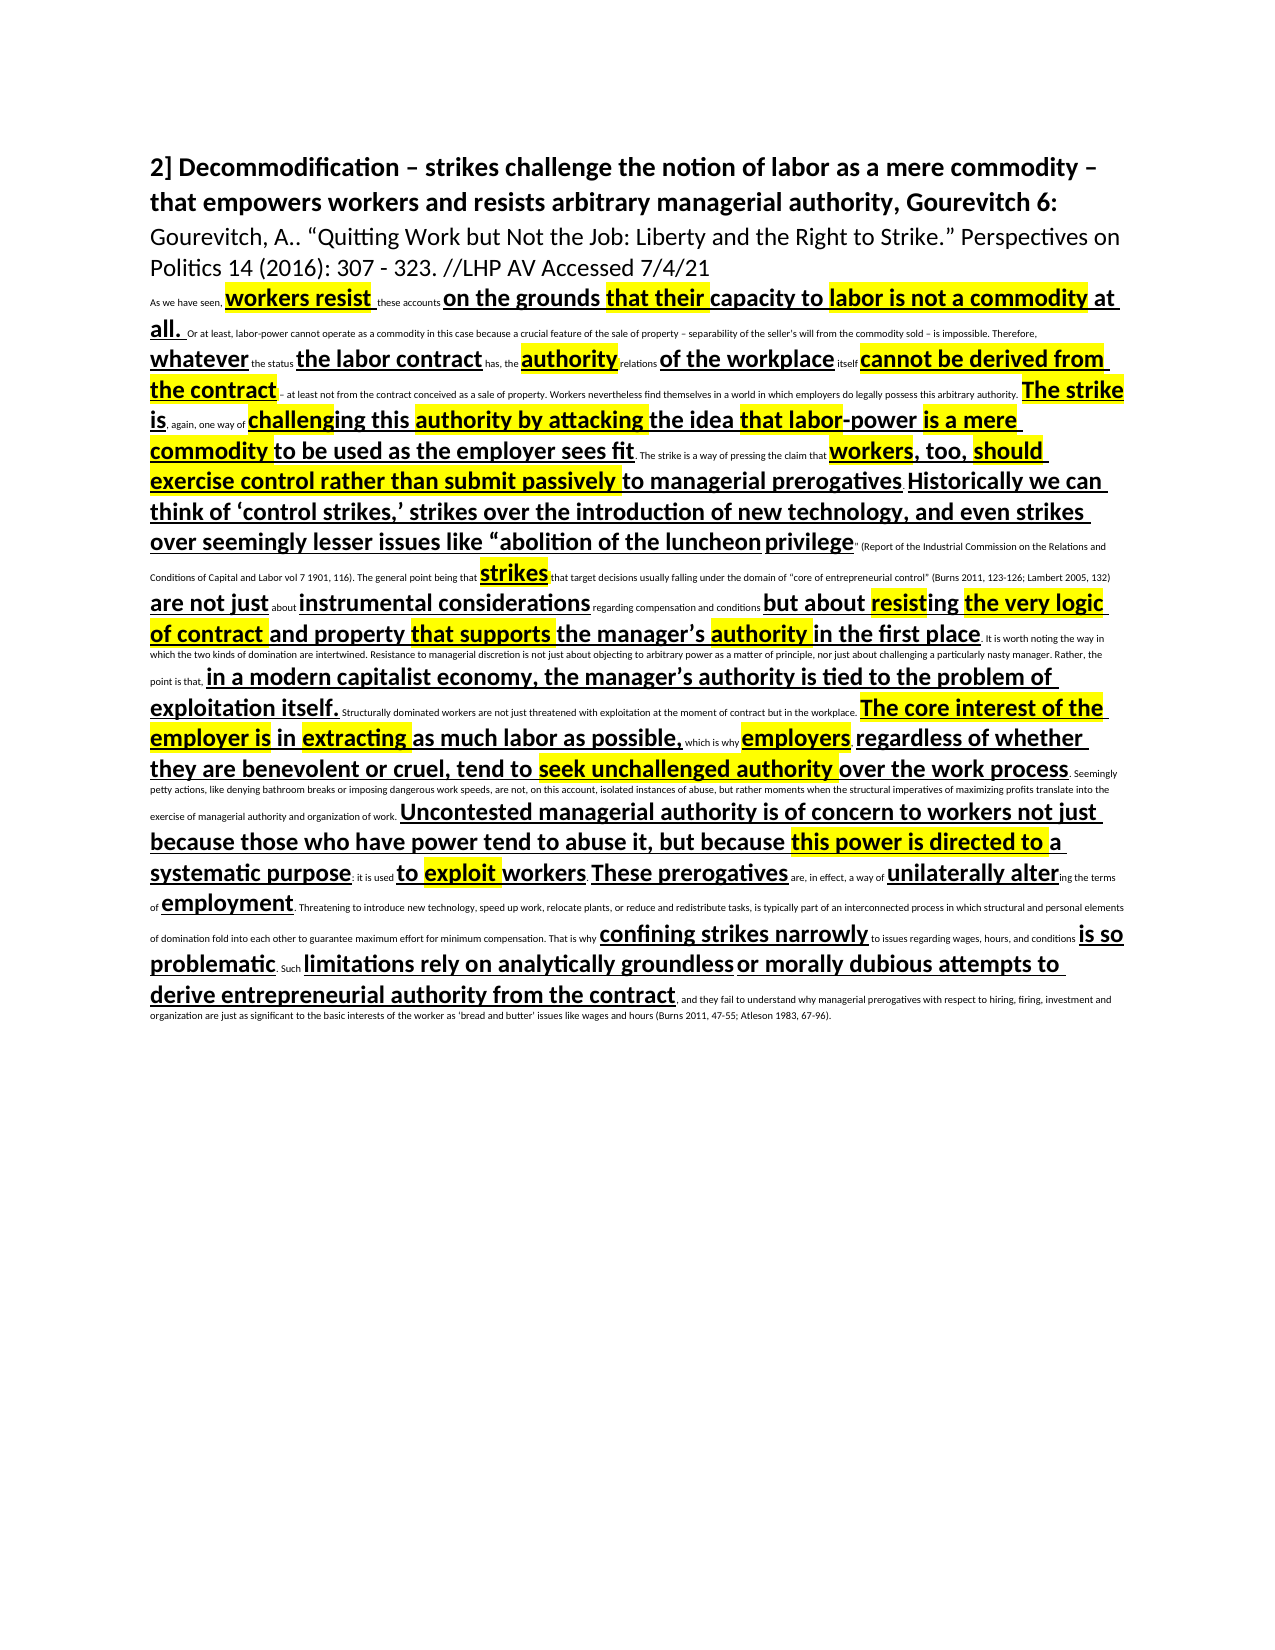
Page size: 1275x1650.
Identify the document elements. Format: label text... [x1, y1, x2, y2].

text Gourevitch, A.. “Quitting Work but Not the Job: Liberty and the Right to Strike.” Perspectives on Politics 14 (2016): 307 - 323. //LHP AV Accessed 7/4/21 [150, 221, 1125, 282]
text As we have seen, workers resist these accounts on the grounds that their capacity to labor is not a commodity at all. Or at least, labor-power cannot operate as a commodity in this case because a crucial feature of the sale of property – separability of the seller’s will from the commodity sold – is impossible. Therefore, whatever the status the labor contract has, the authority relations of the workplace itself cannot be derived from the contract – at least not from the contract conceived as a sale of property. Workers nevertheless find themselves in a world in which employers do legally possess this arbitrary authority. The strike is, again, one way of challenging this authority by attacking the idea that labor-power is a mere commodity to be used as the employer sees fit. The strike is a way of pressing the claim that workers, too, should exercise control rather than submit passively to managerial prerogatives. Historically we can think of ‘control strikes,’ strikes over the introduction of new technology, and even strikes over seemingly lesser issues like “abolition of the luncheon privilege” (Report of the Industrial Commission on the Relations and Conditions of Capital and Labor vol 7 1901, 116). The general point being that strikes that target decisions usually falling under the domain of “core of entrepreneurial control” (Burns 2011, 123-126; Lambert 2005, 132) are not just about instrumental considerations regarding compensation and conditions but about resisting the very logic of contract and property that supports the manager’s authority in the first place. It is worth noting the way in which the two kinds of domination are intertwined. Resistance to managerial discretion is not just about objecting to arbitrary power as a matter of principle, nor just about challenging a particularly nasty manager. Rather, the point is that, in a modern capitalist economy, the manager’s authority is tied to the problem of exploitation itself. Structurally dominated workers are not just threatened with exploitation at the moment of contract but in the workplace. The core interest of the employer is in extracting as much labor as possible, which is why employers, regardless of whether they are benevolent or cruel, tend to seek unchallenged authority over the work process. Seemingly petty actions, like denying bathroom breaks or imposing dangerous work speeds, are not, on this account, isolated instances of abuse, but rather moments when the structural imperatives of maximizing profits translate into the exercise of managerial authority and organization of work. Uncontested managerial authority is of concern to workers not just because those who have power tend to abuse it, but because this power is directed to a systematic purpose: it is used to exploit workers. These prerogatives are, in effect, a way of unilaterally altering the terms of employment. Threatening to introduce new technology, speed up work, relocate plants, or reduce and redistribute tasks, is typically part of an interconnected process in which structural and personal elements of domination fold into each other to guarantee maximum effort for minimum compensation. That is why confining strikes narrowly to issues regarding wages, hours, and conditions is so problematic. Such limitations rely on analytically groundless or morally dubious attempts to derive entrepreneurial authority from the contract, and they fail to understand why managerial prerogatives with respect to hiring, firing, investment and organization are just as significant to the basic interests of the worker as ‘bread and butter’ issues like wages and hours (Burns 2011, 47-55; Atleson 1983, 67-96). [150, 282, 1125, 1022]
subtitle 2] Decommodification – strikes challenge the notion of labor as a mere commodity – that empowers workers and resists arbitrary managerial authority, Gourevitch 6: [150, 150, 1125, 219]
